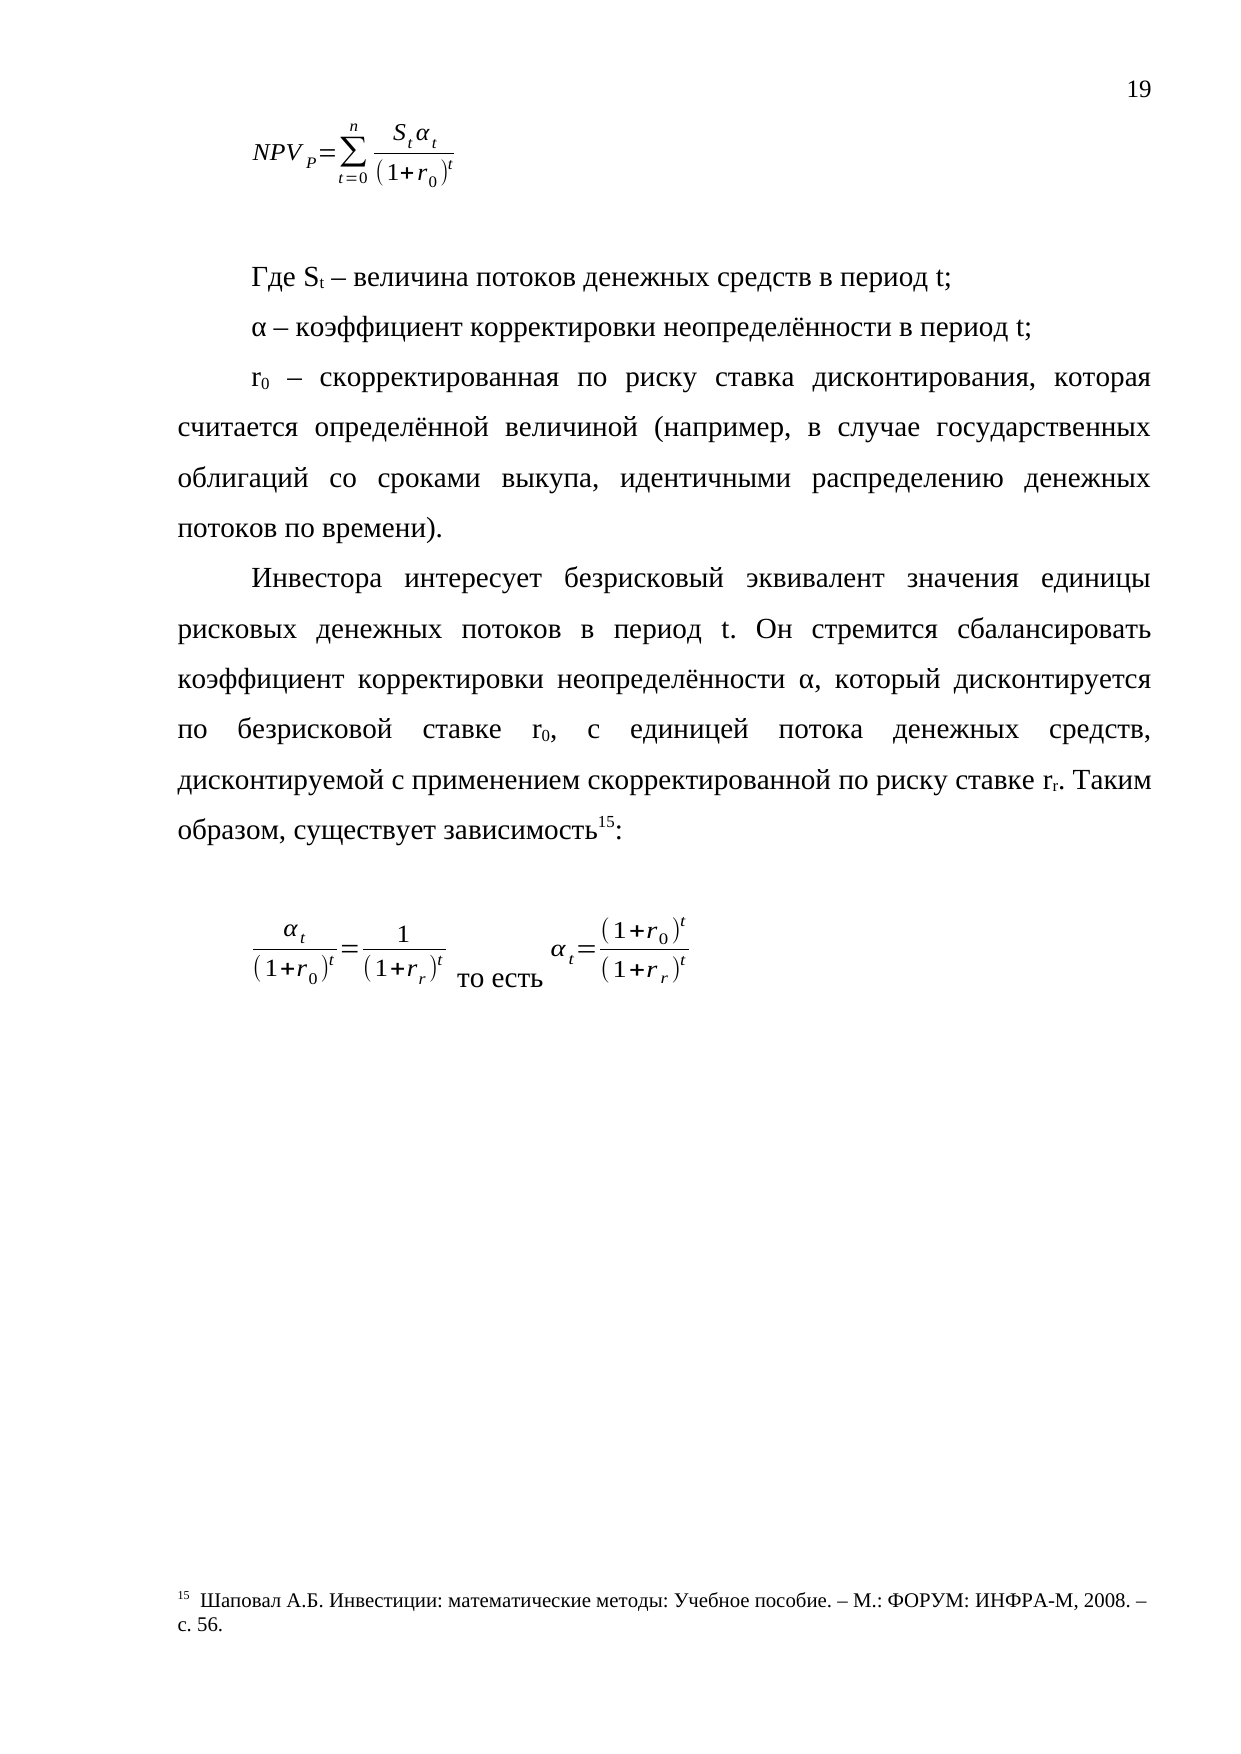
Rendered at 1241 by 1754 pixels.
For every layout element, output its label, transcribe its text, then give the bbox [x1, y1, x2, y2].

text α – коэффициент корректировки неопределённости в период t; [177, 309, 1152, 342]
text Инвестора интересует безрисковый эквивалент значения единицы рисковых денежных потоков в период t. Он стремится сбалансировать коэффициент корректировки неопределённости α, который дисконтируется по безрисковой ставке r0, с единицей потока денежных средств, дисконтируемой с применением скорректированной по риску ставке rr. Таким образом, существует зависимость: [177, 561, 1152, 846]
text то есть [177, 913, 1152, 994]
text r0 – скорректированная по риску ставка дисконтирования, которая считается определённой величиной (например, в случае государственных облигаций со сроками выкупа, идентичными распределению денежных потоков по времени). [177, 359, 1152, 544]
text Где St – величина потоков денежных средств в период t; [177, 259, 1152, 292]
